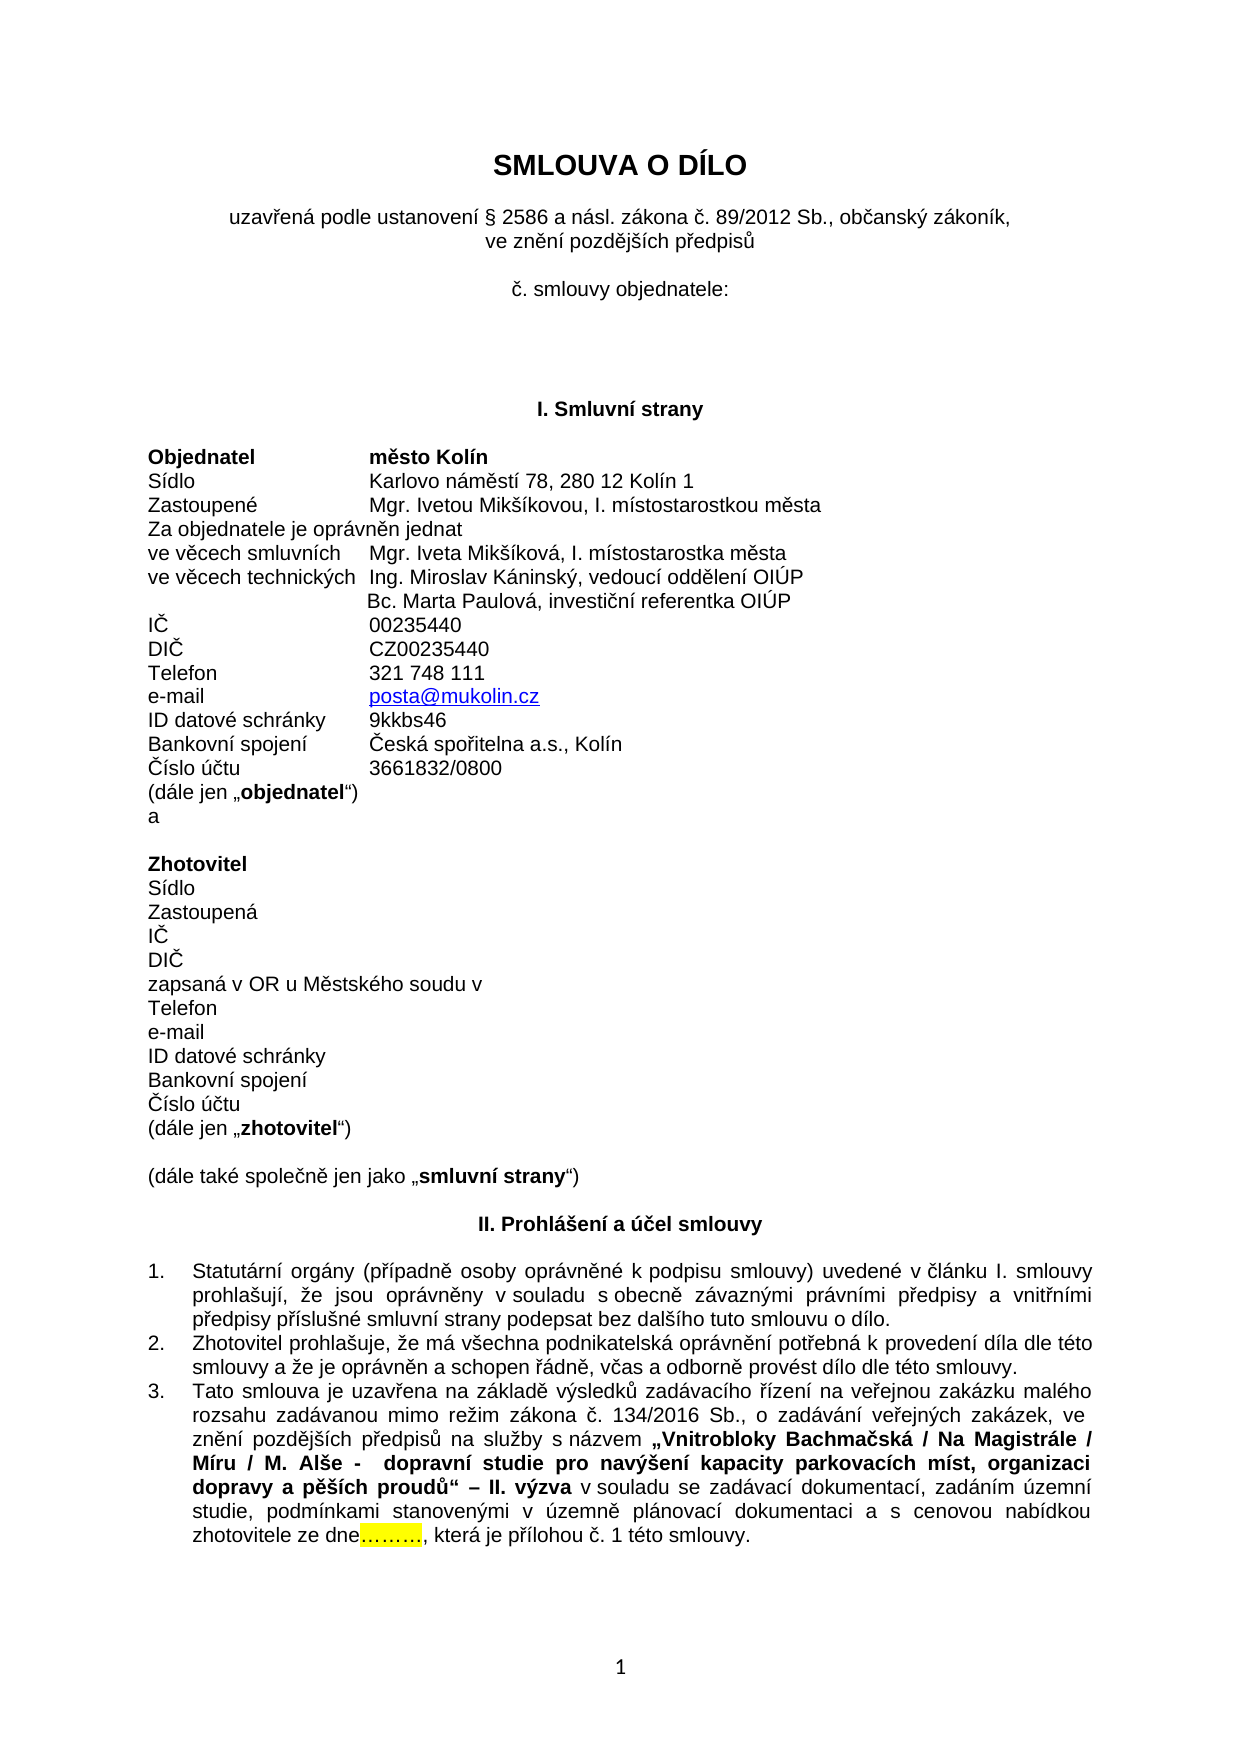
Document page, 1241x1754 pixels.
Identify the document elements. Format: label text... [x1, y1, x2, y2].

text (dále jen „objednatel“) [148, 780, 1092, 804]
text ve znění pozdějších předpisů [148, 229, 1092, 253]
text Sídlo [148, 876, 1092, 900]
text (dále jen „zhotovitel“) [148, 1116, 1092, 1139]
text Bc. Marta Paulová, investiční referentka OIÚP [148, 588, 1092, 612]
text uzavřená podle ustanovení § 2586 a násl. zákona č. 89/2012 Sb., občanský zákoník, [148, 205, 1092, 229]
text Objednatel město Kolín [148, 445, 1092, 469]
text Zhotovitel [148, 852, 1092, 876]
text I. Smluvní strany [148, 397, 1092, 421]
text Číslo účtu 3661832/0800 [148, 756, 1092, 780]
text a [148, 804, 1092, 828]
text Bankovní spojení Česká spořitelna a.s., Kolín [148, 732, 1092, 756]
list Zhotovitel prohlašuje, že má všechna podnikatelská oprávnění potřebná k provedení díla dle této smlouvy a že je oprávněn a schopen řádně, včas a odborně provést dílo dle této smlouvy. [148, 1331, 1092, 1379]
text Za objednatele je oprávněn jednat [148, 517, 1092, 541]
text č. smlouvy objednatele: [148, 277, 1092, 301]
text Zastoupené Mgr. Ivetou Mikšíkovou, I. místostarostkou města [148, 493, 1092, 517]
text e-mail posta@mukolin.cz [148, 684, 1092, 708]
text II. Prohlášení a účel smlouvy [148, 1211, 1092, 1235]
text IČ 00235440 [148, 612, 1092, 636]
text ID datové schránky [148, 1044, 1092, 1068]
text Sídlo Karlovo náměstí 78, 280 12 Kolín 1 [148, 469, 1092, 493]
text (dále také společně jen jako „smluvní strany“) [148, 1163, 1092, 1187]
list Tato smlouva je uzavřena na základě výsledků zadávacího řízení na veřejnou zakázku malého rozsahu zadávanou mimo režim zákona č. 134/2016 Sb., o zadávání veřejných zakázek, ve znění pozdějších předpisů na služby s názvem „Vnitrobloky Bachmačská / Na Magistrále / Míru / M. Alše - dopravní studie pro navýšení kapacity parkovacích míst, organizaci dopravy a pěších proudů“ – II. výzva v souladu se zadávací dokumentací, zadáním územní studie, podmínkami stanovenými v územně plánovací dokumentaci a s cenovou nabídkou zhotovitele ze dne………, která je přílohou č. 1 této smlouvy. [148, 1379, 1092, 1547]
text e-mail [148, 1020, 1092, 1044]
text Zastoupená [148, 900, 1092, 924]
text Bankovní spojení [148, 1068, 1092, 1092]
text Telefon 321 748 111 [148, 660, 1092, 684]
text Telefon [148, 996, 1092, 1020]
text ve věcech smluvních Mgr. Iveta Mikšíková, I. místostarostka města [148, 541, 1092, 564]
text Číslo účtu [148, 1092, 1092, 1116]
text zapsaná v OR u Městského soudu v [148, 972, 1092, 996]
text ve věcech technických Ing. Miroslav Káninský, vedoucí oddělení OIÚP [148, 564, 1092, 588]
text ID datové schránky 9kkbs46 [148, 708, 1092, 732]
text DIČ [148, 948, 1092, 972]
text SMLOUVA O DÍLO [148, 148, 1092, 181]
text IČ [148, 924, 1092, 948]
list Statutární orgány (případně osoby oprávněné k podpisu smlouvy) uvedené v článku I. smlouvy prohlašují, že jsou oprávněny v souladu s obecně závaznými právními předpisy a vnitřními předpisy příslušné smluvní strany podepsat bez dalšího tuto smlouvu o dílo. [148, 1259, 1092, 1331]
text DIČ CZ00235440 [148, 636, 1092, 660]
